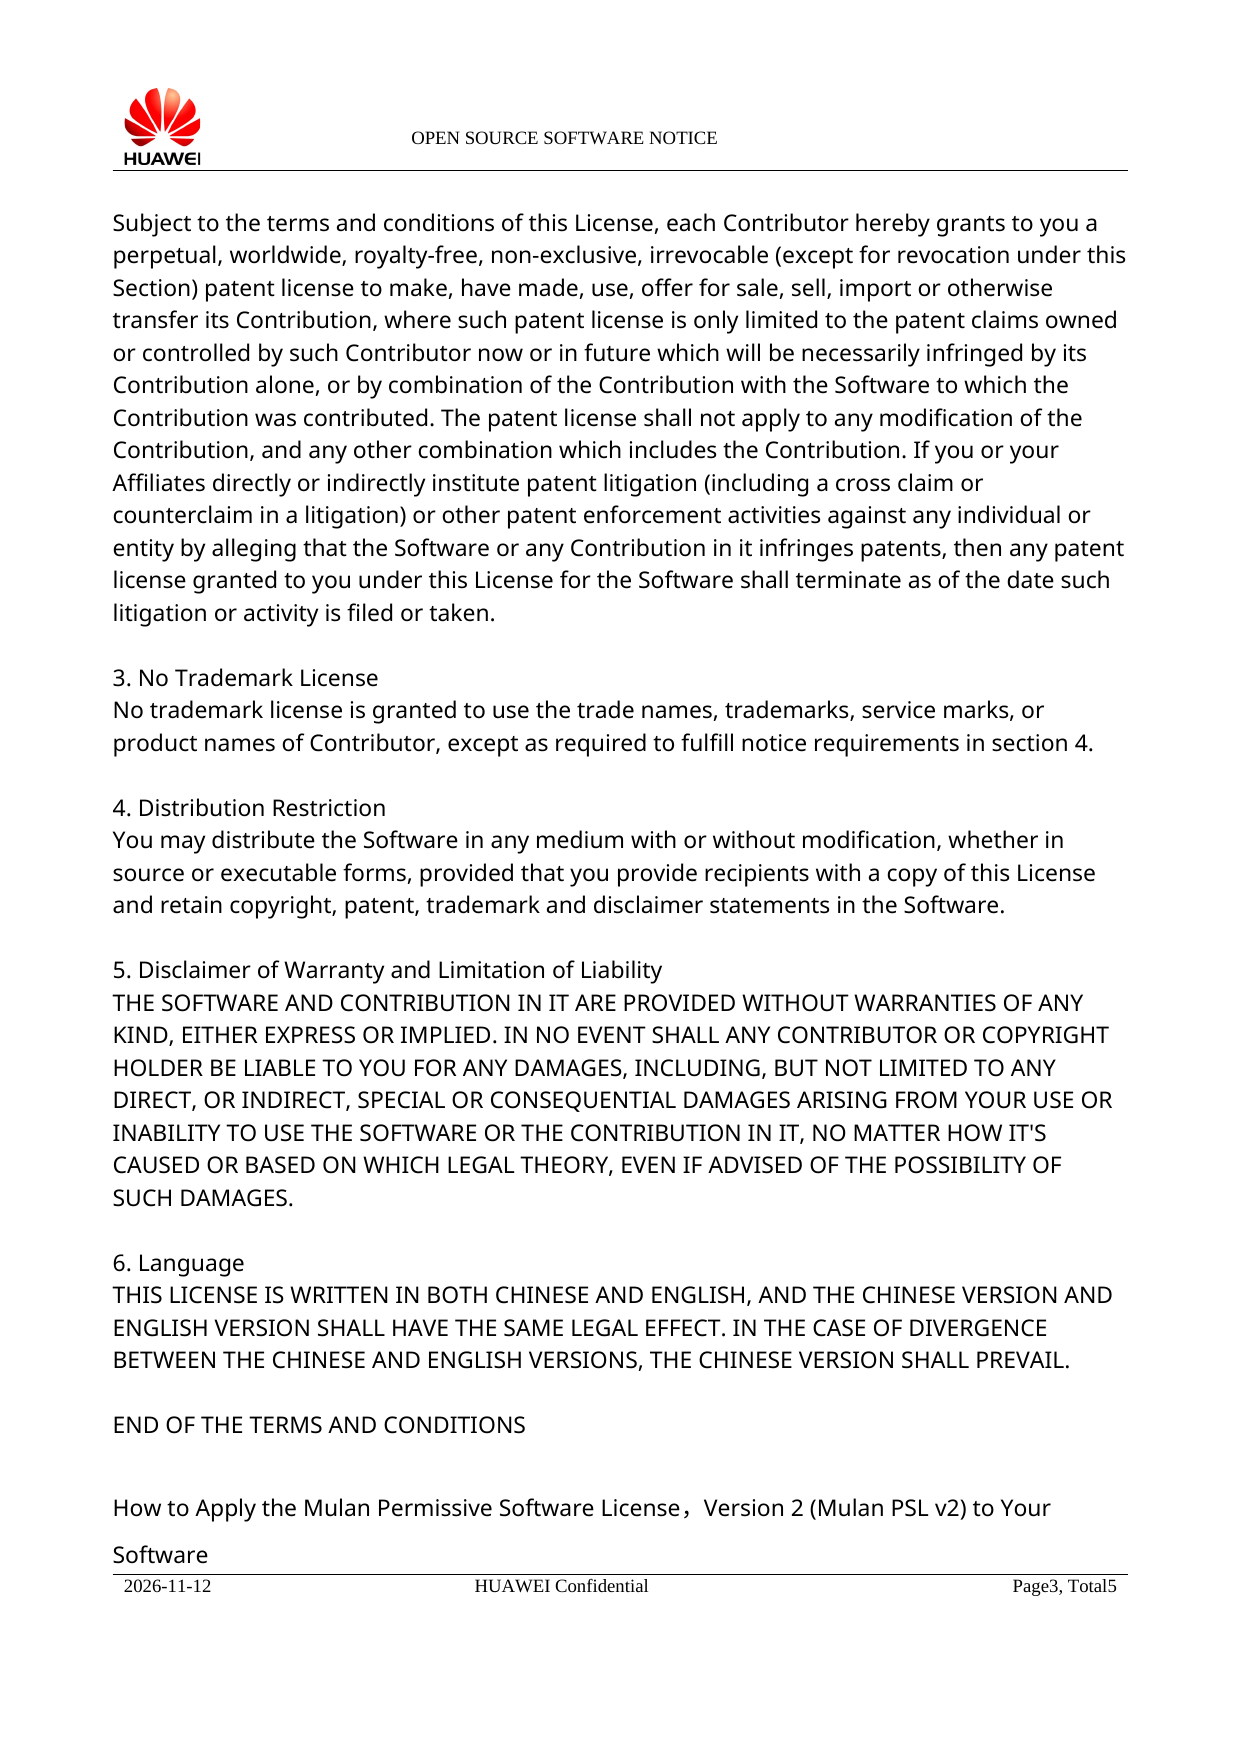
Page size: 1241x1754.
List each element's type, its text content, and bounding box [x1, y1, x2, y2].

text 4. Distribution Restriction [112, 791, 1128, 824]
text THE SOFTWARE AND CONTRIBUTION IN IT ARE PROVIDED WITHOUT WARRANTIES OF ANY KIND, EITHER EXPRESS OR IMPLIED. IN NO EVENT SHALL ANY CONTRIBUTOR OR COPYRIGHT HOLDER BE LIABLE TO YOU FOR ANY DAMAGES, INCLUDING, BUT NOT LIMITED TO ANY DIRECT, OR INDIRECT, SPECIAL OR CONSEQUENTIAL DAMAGES ARISING FROM YOUR USE OR INABILITY TO USE THE SOFTWARE OR THE CONTRIBUTION IN IT, NO MATTER HOW IT'S CAUSED OR BASED ON WHICH LEGAL THEORY, EVEN IF ADVISED OF THE POSSIBILITY OF SUCH DAMAGES. [112, 986, 1128, 1214]
text THIS LICENSE IS WRITTEN IN BOTH CHINESE AND ENGLISH, AND THE CHINESE VERSION AND ENGLISH VERSION SHALL HAVE THE SAME LEGAL EFFECT. IN THE CASE OF DIVERGENCE BETWEEN THE CHINESE AND ENGLISH VERSIONS, THE CHINESE VERSION SHALL PREVAIL. [112, 1279, 1128, 1376]
text 3. No Trademark License [112, 661, 1128, 694]
text No trademark license is granted to use the trade names, trademarks, service marks, or product names of Contributor, except as required to fulfill notice requirements in section 4. [112, 694, 1128, 759]
text END OF THE TERMS AND CONDITIONS [112, 1409, 1128, 1441]
text How to Apply the Mulan Permissive Software License，Version 2 (Mulan PSL v2) to Your Software [112, 1474, 1128, 1571]
picture [124, 88, 201, 165]
text Subject to the terms and conditions of this License, each Contributor hereby grants to you a perpetual, worldwide, royalty-free, non-exclusive, irrevocable (except for revocation under this Section) patent license to make, have made, use, offer for sale, sell, import or otherwise transfer its Contribution, where such patent license is only limited to the patent claims owned or controlled by such Contributor now or in future which will be necessarily infringed by its Contribution alone, or by combination of the Contribution with the Software to which the Contribution was contributed. The patent license shall not apply to any modification of the Contribution, and any other combination which includes the Contribution. If you or your Affiliates directly or indirectly institute patent litigation (including a cross claim or counterclaim in a litigation) or other patent enforcement activities against any individual or entity by alleging that the Software or any Contribution in it infringes patents, then any patent license granted to you under this License for the Software shall terminate as of the date such litigation or activity is filed or taken. [112, 206, 1128, 629]
text You may distribute the Software in any medium with or without modification, whether in source or executable forms, provided that you provide recipients with a copy of this License and retain copyright, patent, trademark and disclaimer statements in the Software. [112, 824, 1128, 921]
text 6. Language [112, 1246, 1128, 1279]
text 5. Disclaimer of Warranty and Limitation of Liability [112, 954, 1128, 986]
